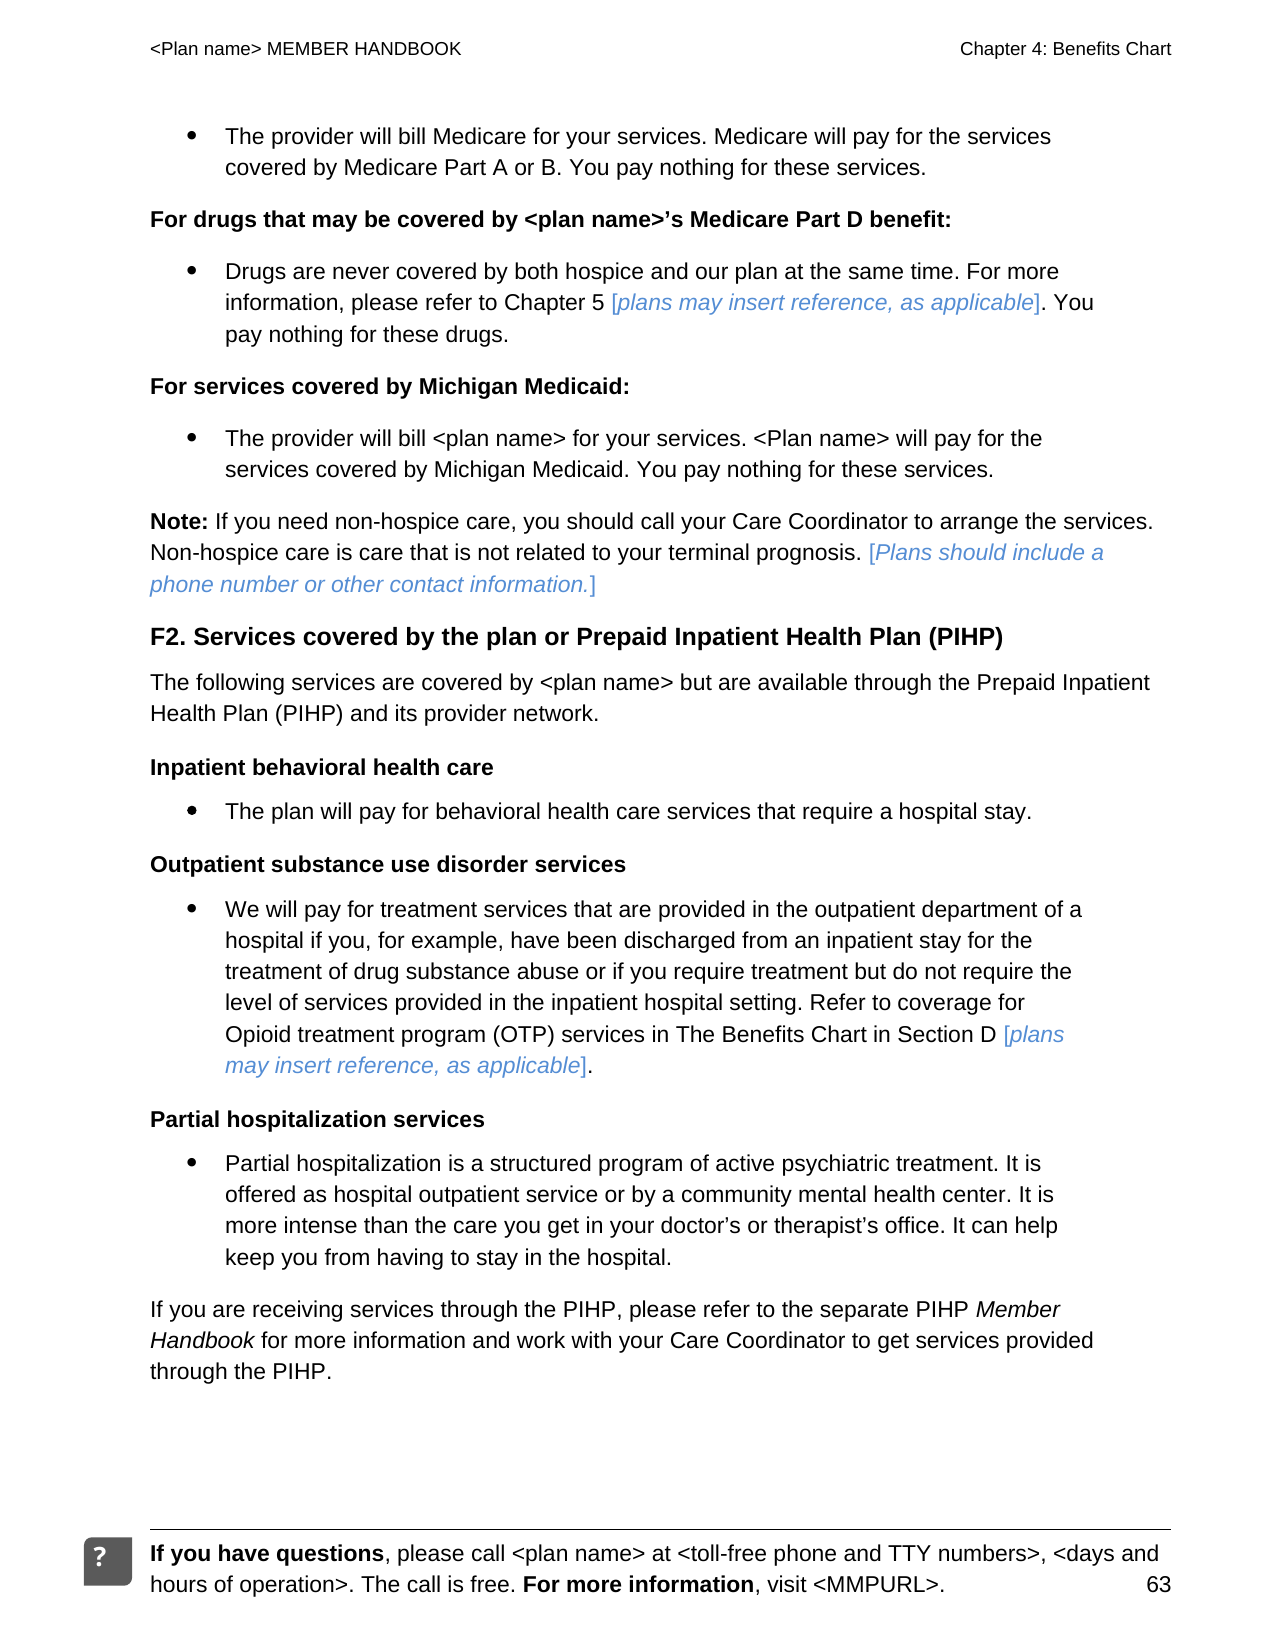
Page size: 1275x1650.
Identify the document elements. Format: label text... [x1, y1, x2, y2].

text Outpatient substance use disorder services [150, 846, 1096, 879]
list The provider will bill <plan name> for your services. <Plan name> will pay for the services covered by Michigan Medicaid. You pay nothing for these services. [187, 421, 1096, 484]
text Inpatient behavioral health care [150, 748, 1096, 782]
text Partial hospitalization services [150, 1100, 1096, 1134]
text Note: If you need non-hospice care, you should call your Care Coordinator to arrange the services. Non-hospice care is care that is not related to your terminal prognosis. [Plans should include a phone number or other contact information.] [150, 504, 1171, 598]
text The following services are covered by <plan name> but are available through the Prepaid Inpatient Health Plan (PIHP) and its provider network. [150, 665, 1171, 727]
list The plan will pay for behavioral health care services that require a hospital stay. [187, 794, 1096, 825]
text For services covered by Michigan Medicaid: [150, 369, 1171, 400]
list Drugs are never covered by both hospice and our plan at the same time. For more information, please refer to Chapter 5 [plans may insert reference, as applicable]. You pay nothing for these drugs. [187, 254, 1096, 348]
subtitle F2. Services covered by the plan or Prepaid Inpatient Health Plan (PIHP) [150, 619, 1096, 652]
text If you are receiving services through the PIHP, please refer to the separate PIHP Member Handbook for more information and work with your Care Coordinator to get services provided through the PIHP. [150, 1292, 1171, 1386]
text For drugs that may be covered by <plan name>’s Medicare Part D benefit: [150, 202, 1171, 234]
list Partial hospitalization is a structured program of active psychiatric treatment. It is offered as hospital outpatient service or by a community mental health center. It is more intense than the care you get in your doctor’s or therapist’s office. It can help keep you from having to stay in the hospital. [187, 1146, 1096, 1271]
list We will pay for treatment services that are provided in the outpatient department of a hospital if you, for example, have been discharged from an inpatient stay for the treatment of drug substance abuse or if you require treatment but do not require the level of services provided in the inpatient hospital setting. Refer to coverage for Opioid treatment program (OTP) services in The Benefits Chart in Section D [plans may insert reference, as applicable]. [187, 892, 1096, 1079]
list The provider will bill Medicare for your services. Medicare will pay for the services covered by Medicare Part A or B. You pay nothing for these services. [187, 119, 1096, 182]
